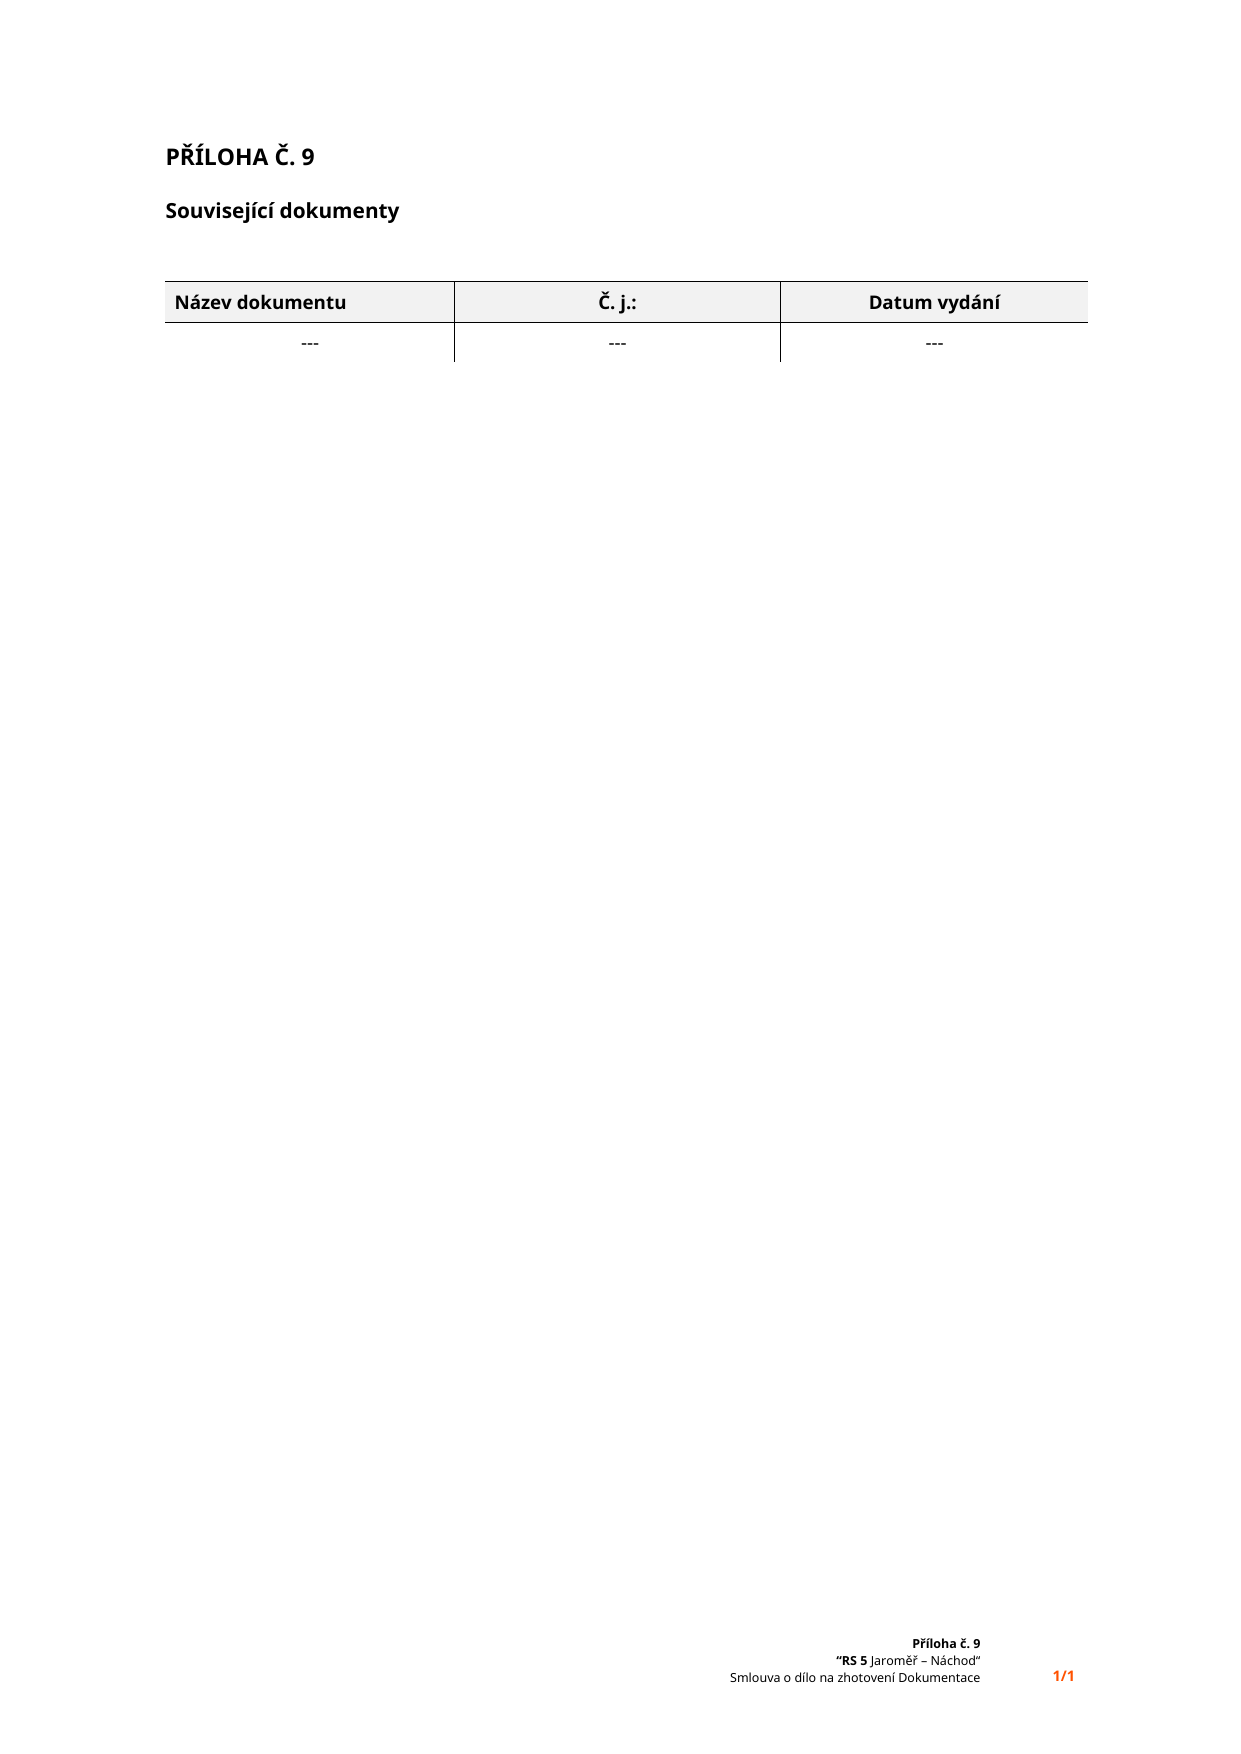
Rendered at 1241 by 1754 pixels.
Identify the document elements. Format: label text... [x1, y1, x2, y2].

table_header Datum vydání [781, 282, 1088, 322]
text Příloha č. 9 [165, 141, 1075, 173]
table_cell --- [781, 323, 1088, 362]
table_cell --- [455, 323, 780, 362]
text Související dokumenty [165, 197, 1075, 225]
table_cell --- [165, 323, 454, 362]
table_header Název dokumentu [165, 282, 454, 322]
table_header Č. j.: [455, 282, 780, 322]
